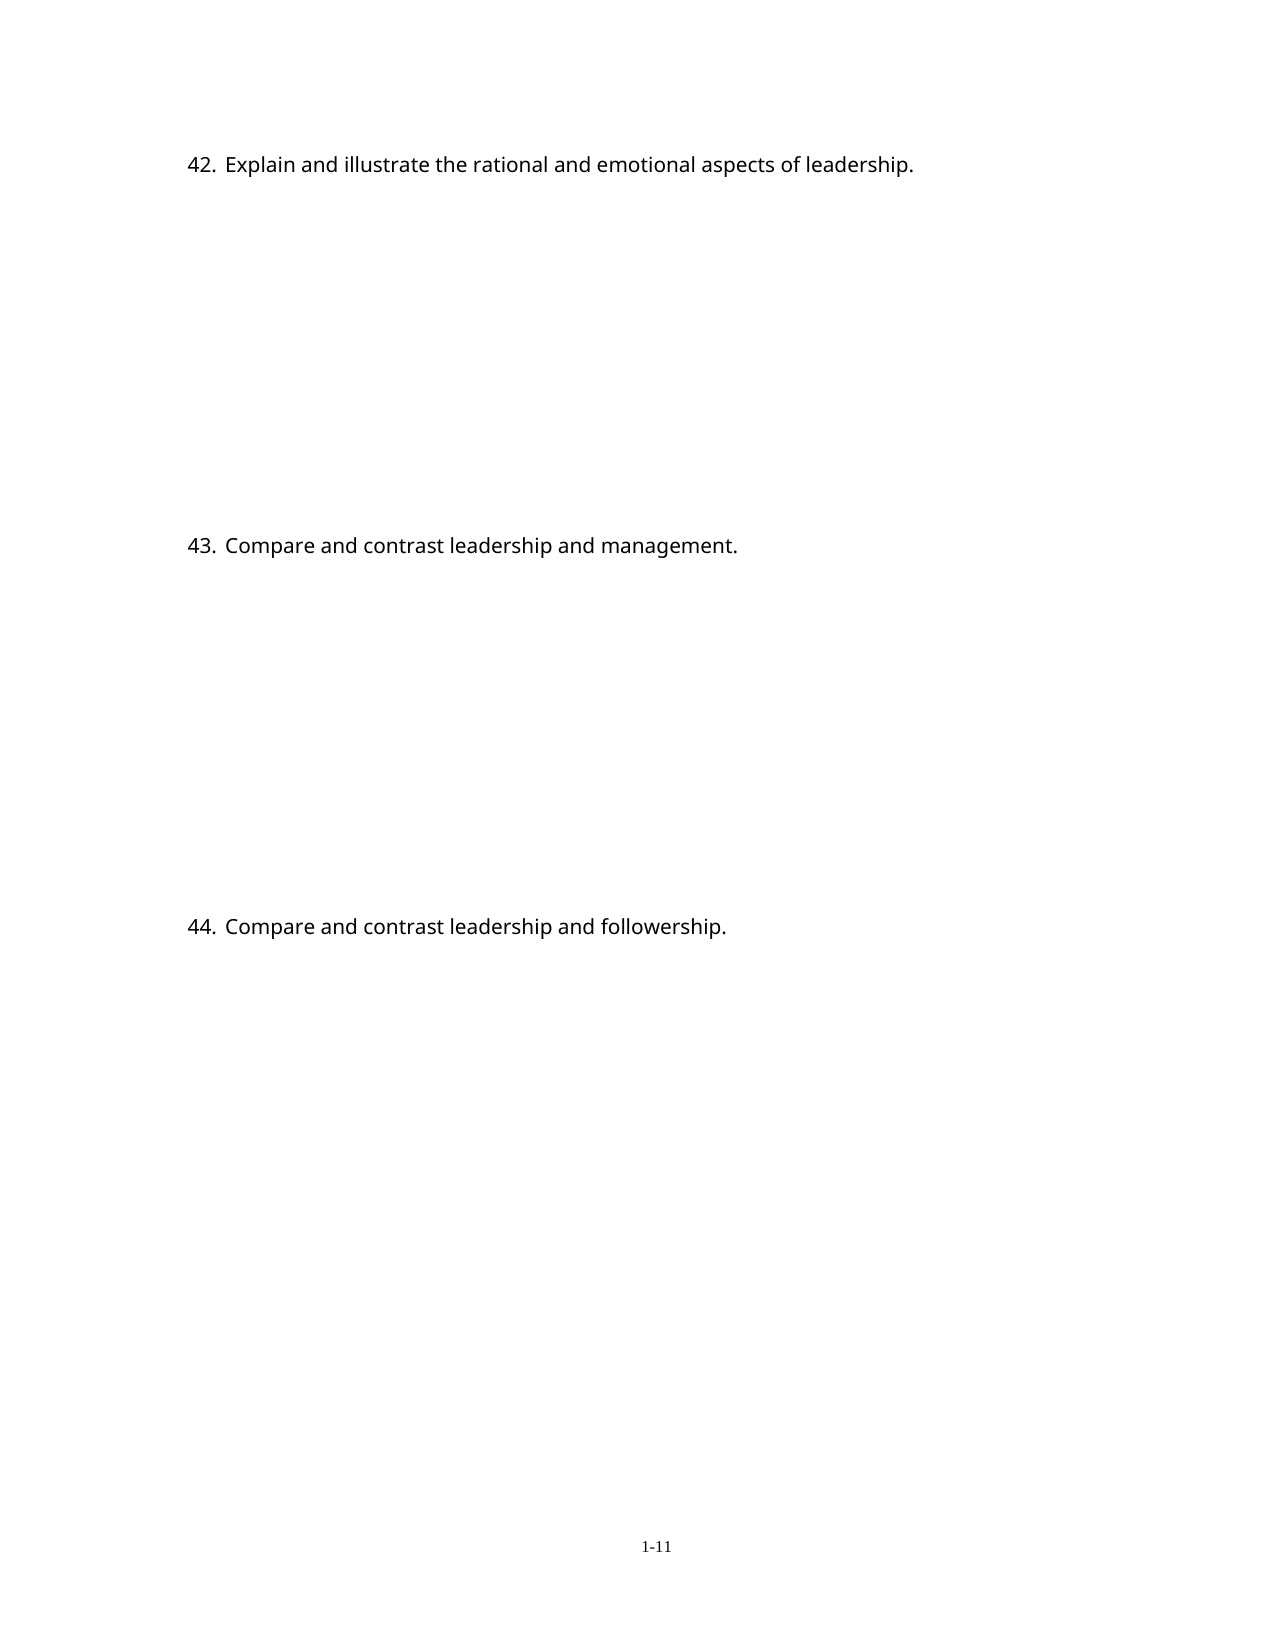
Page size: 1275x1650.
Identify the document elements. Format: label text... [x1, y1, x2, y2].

table_header 42. [188, 150, 225, 502]
table_header Explain and illustrate the rational and emotional aspects of leadership. [225, 150, 1125, 502]
table_header Compare and contrast leadership and followership. [225, 913, 1125, 1264]
table_header 43. [188, 531, 225, 883]
table_header Compare and contrast leadership and management. [225, 531, 1125, 883]
table_header 44. [188, 913, 225, 1264]
